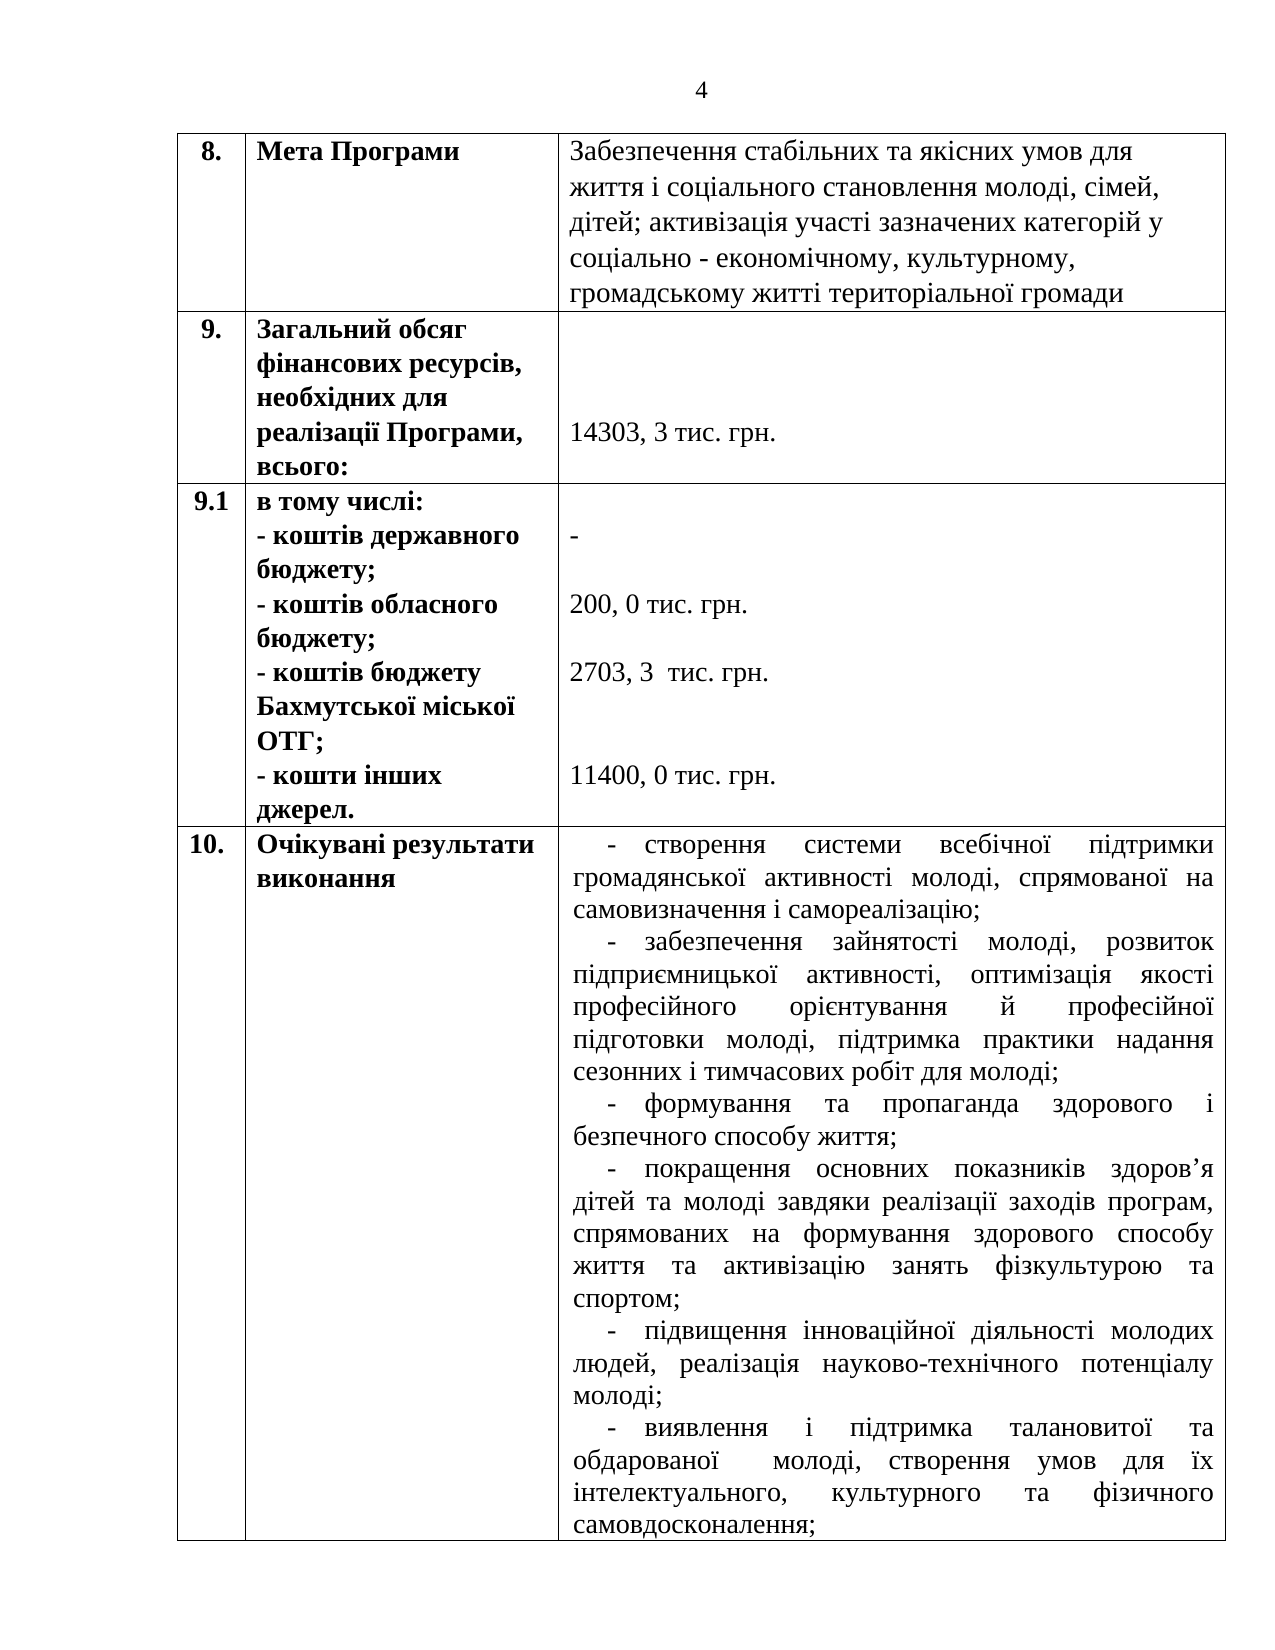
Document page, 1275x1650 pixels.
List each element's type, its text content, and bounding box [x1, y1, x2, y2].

table_cell 8. [178, 134, 245, 311]
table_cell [246, 827, 558, 1540]
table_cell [559, 827, 1225, 1540]
table_cell 10. [178, 827, 245, 1540]
table_cell в тому числі: - коштів державного бюджету; - коштів обласного бюджету; - коштів бюджету Бахмутської міської ОТГ; - кошти інших джерел. [246, 484, 558, 826]
table_cell 9. [178, 312, 245, 483]
table_cell 14303, 3 тис. грн. [559, 312, 1225, 483]
table_cell Забезпечення стабільних та якісних умов для життя і соціального становлення молоді, сімей, дітей; активізація участі зазначених категорій у соціально - економічному, культурному, громадському житті територіальної громади [559, 134, 1225, 311]
table_cell 9.1 [178, 484, 245, 826]
table_cell Загальний обсяг фінансових ресурсів, необхідних для реалізації Програми, всього: [246, 312, 558, 483]
table_cell - 200, 0 тис. грн. 2703, 3 тис. грн. 11400, 0 тис. грн. [559, 484, 1225, 826]
table_cell Мета Програми [246, 134, 558, 311]
